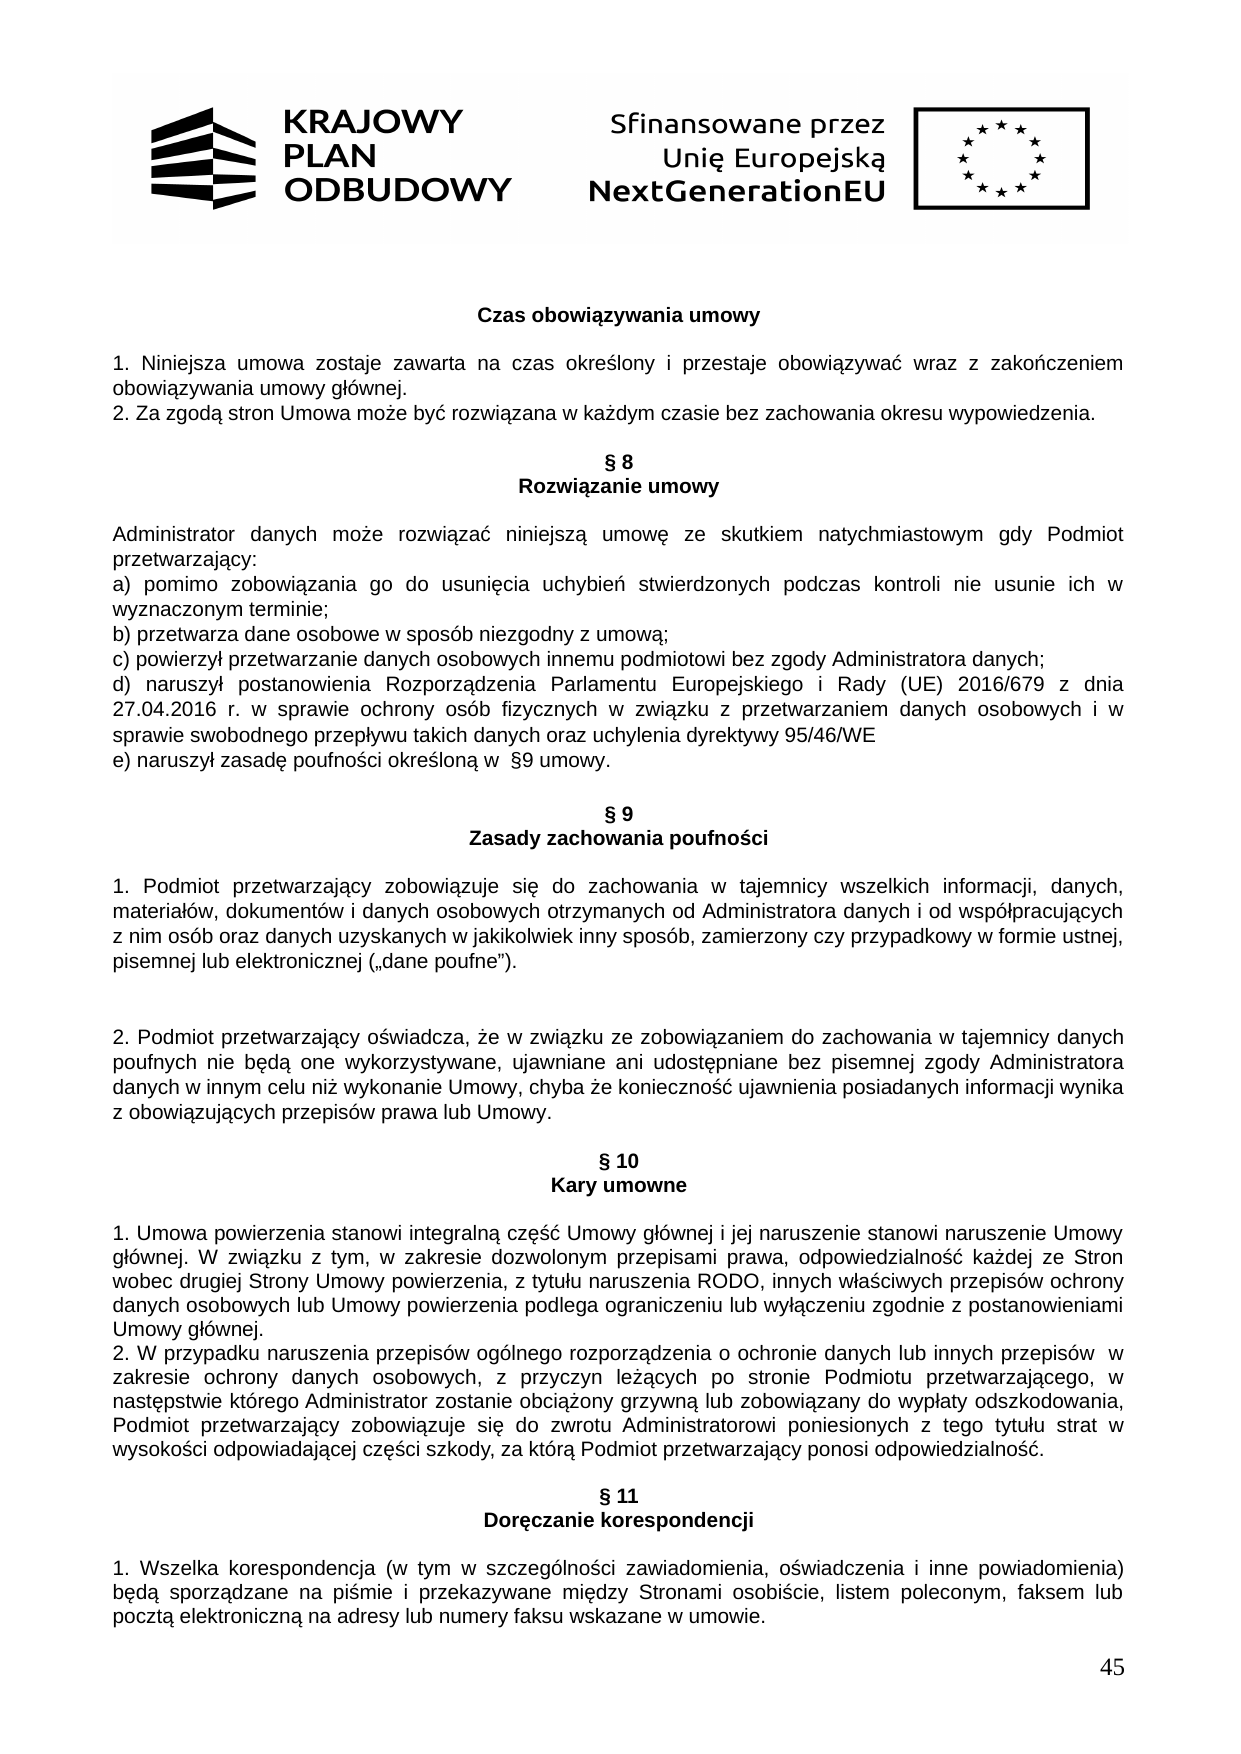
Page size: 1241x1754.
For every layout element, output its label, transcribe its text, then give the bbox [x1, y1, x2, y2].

list 2. Podmiot przetwarzający oświadcza, że w związku ze zobowiązaniem do zachowania w tajemnicy danych poufnych nie będą one wykorzystywane, ujawniane ani udostępniane bez pisemnej zgody Administratora danych w innym celu niż wykonanie Umowy, chyba że konieczność ujawnienia posiadanych informacji wynika z obowiązujących przepisów prawa lub Umowy. [112, 1024, 1125, 1124]
list 1. Niniejsza umowa zostaje zawarta na czas określony i przestaje obowiązywać wraz z zakończeniem obowiązywania umowy głównej. [112, 350, 1125, 399]
list a) pomimo zobowiązania go do usunięcia uchybień stwierdzonych podczas kontroli nie usunie ich w wyznaczonym terminie; [112, 572, 1125, 621]
text Doręczanie korespondencji [112, 1508, 1125, 1532]
text 1. Umowa powierzenia stanowi integralną część Umowy głównej i jej naruszenie stanowi naruszenie Umowy głównej. W związku z tym, w zakresie dozwolonym przepisami prawa, odpowiedzialność każdej ze Stron wobec drugiej Strony Umowy powierzenia, z tytułu naruszenia RODO, innych właściwych przepisów ochrony danych osobowych lub Umowy powierzenia podlega ograniczeniu lub wyłączeniu zgodnie z postanowieniami Umowy głównej. [112, 1221, 1125, 1341]
text § 9 [112, 802, 1125, 826]
text § 8 [112, 450, 1125, 474]
text § 11 [112, 1484, 1125, 1508]
text Rozwiązanie umowy [112, 474, 1125, 498]
text Czas obowiązywania umowy [112, 302, 1125, 326]
list c) powierzył przetwarzanie danych osobowych innemu podmiotowi bez zgody Administratora danych; [112, 647, 1125, 671]
text § 10 [112, 1149, 1125, 1173]
text Kary umowne [112, 1173, 1125, 1197]
list 1. Podmiot przetwarzający zobowiązuje się do zachowania w tajemnicy wszelkich informacji, danych, materiałów, dokumentów i danych osobowych otrzymanych od Administratora danych i od współpracujących z nim osób oraz danych uzyskanych w jakikolwiek inny sposób, zamierzony czy przypadkowy w formie ustnej, pisemnej lub elektronicznej („dane poufne”). [112, 874, 1125, 973]
text Zasady zachowania poufności [112, 826, 1125, 850]
list 1. Wszelka korespondencja (w tym w szczególności zawiadomienia, oświadczenia i inne powiadomienia) będą sporządzane na piśmie i przekazywane między Stronami osobiście, listem poleconym, faksem lub pocztą elektroniczną na adresy lub numery faksu wskazane w umowie. [112, 1556, 1125, 1628]
picture [112, 73, 1129, 244]
list e) naruszył zasadę poufności określoną w §9 umowy. [112, 747, 1125, 771]
text 2. W przypadku naruszenia przepisów ogólnego rozporządzenia o ochronie danych lub innych przepisów w zakresie ochrony danych osobowych, z przyczyn leżących po stronie Podmiotu przetwarzającego, w następstwie którego Administrator zostanie obciążony grzywną lub zobowiązany do wypłaty odszkodowania, Podmiot przetwarzający zobowiązuje się do zwrotu Administratorowi poniesionych z tego tytułu strat w wysokości odpowiadającej części szkody, za którą Podmiot przetwarzający ponosi odpowiedzialność. [112, 1341, 1125, 1460]
list d) naruszył postanowienia Rozporządzenia Parlamentu Europejskiego i Rady (UE) 2016/679 z dnia 27.04.2016 r. w sprawie ochrony osób fizycznych w związku z przetwarzaniem danych osobowych i w sprawie swobodnego przepływu takich danych oraz uchylenia dyrektywy 95/46/WE [112, 672, 1125, 746]
list Administrator danych może rozwiązać niniejszą umowę ze skutkiem natychmiastowym gdy Podmiot przetwarzający: [112, 522, 1125, 571]
list b) przetwarza dane osobowe w sposób niezgodny z umową; [112, 622, 1125, 646]
list 2. Za zgodą stron Umowa może być rozwiązana w każdym czasie bez zachowania okresu wypowiedzenia. [112, 401, 1125, 424]
